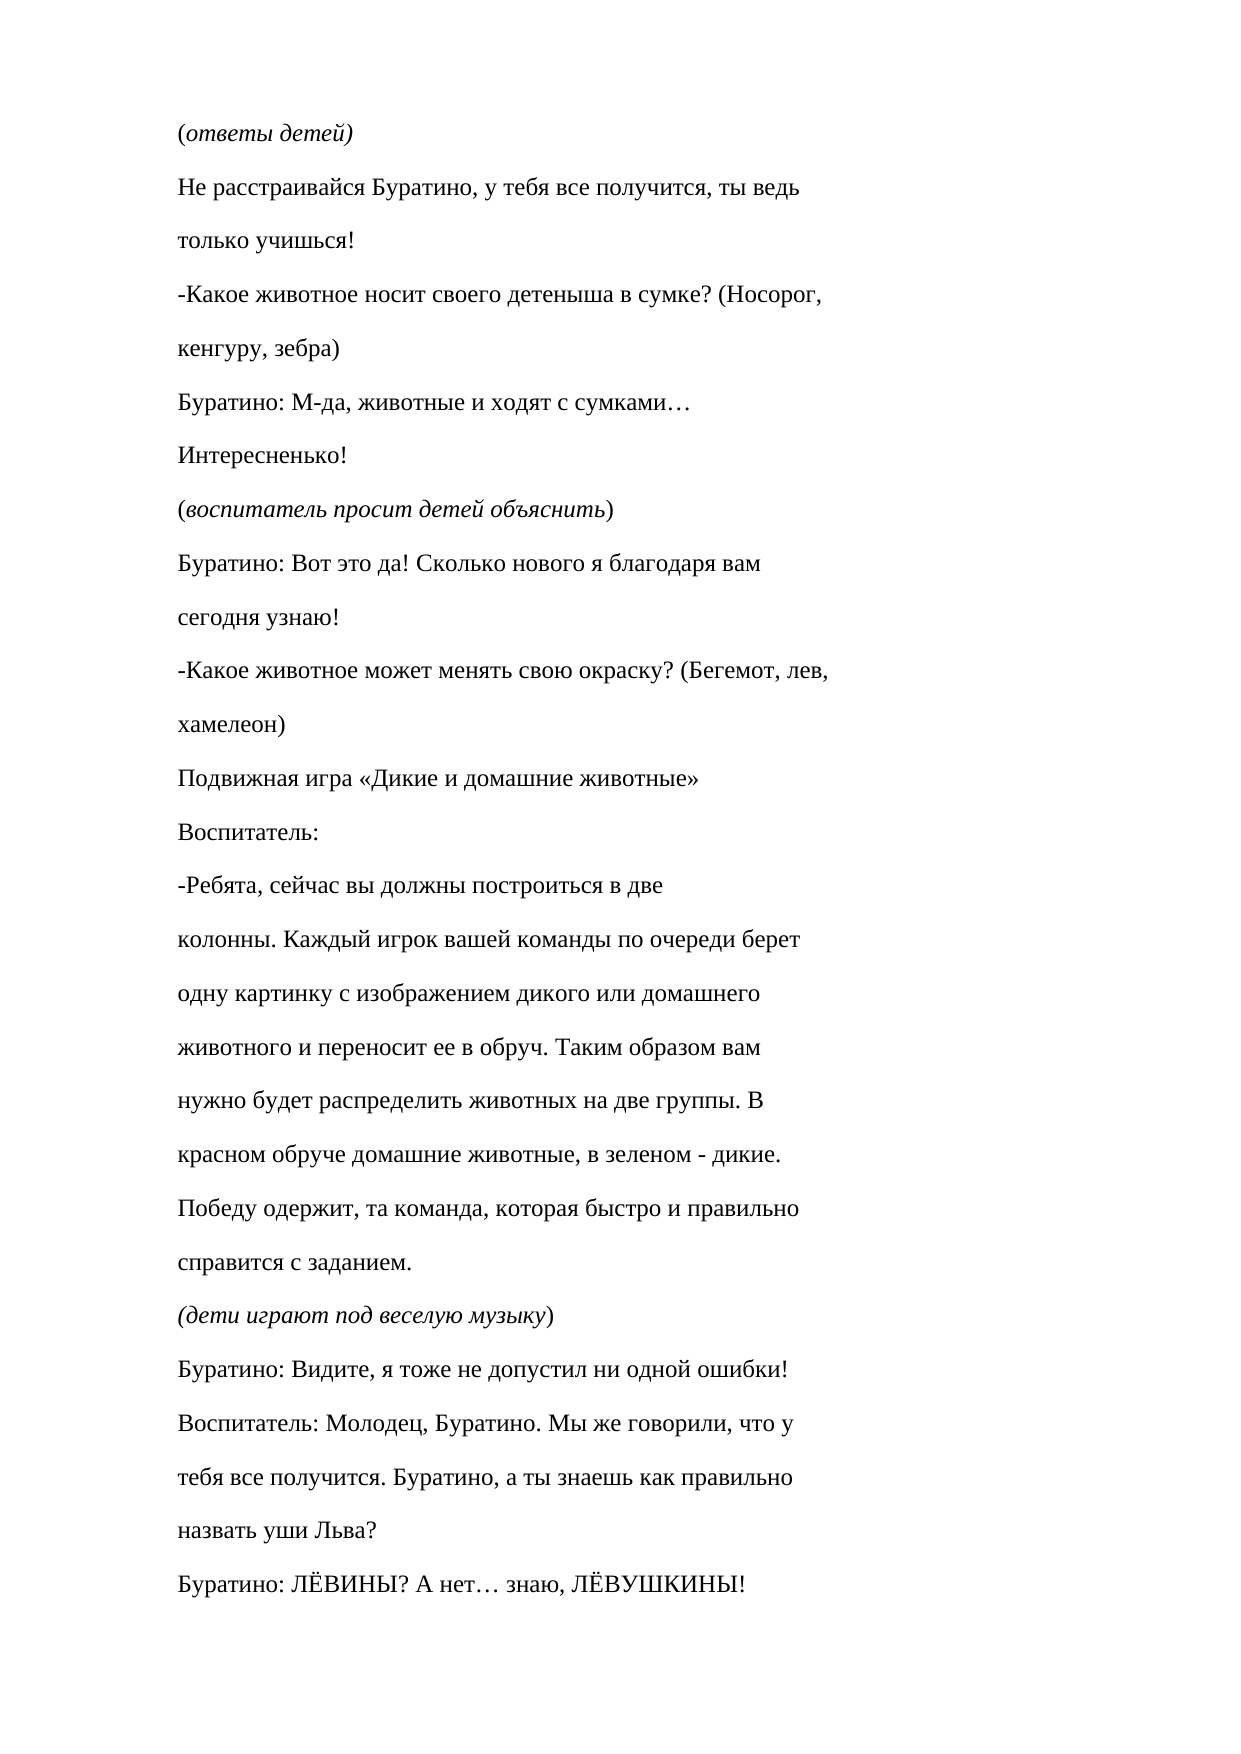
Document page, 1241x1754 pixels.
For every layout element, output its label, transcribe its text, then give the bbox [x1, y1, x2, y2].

text назвать уши Льва? [177, 1516, 1152, 1544]
text тебя все получится. Буратино, а ты знаешь как правильно [177, 1462, 1152, 1491]
text сегодня узнаю! [177, 602, 1152, 631]
text -Какое животное носит своего детеныша в сумке? (Носорог, [177, 279, 1152, 308]
text (дети играют под веселую музыку) [177, 1301, 1152, 1329]
text справится с заданием. [177, 1247, 1152, 1276]
text нужно будет распределить животных на две группы. В [177, 1086, 1152, 1114]
text только учишься! [177, 226, 1152, 254]
text Буратино: М-да, животные и ходят с сумками… [177, 387, 1152, 416]
text (воспитатель просит детей объяснить) [177, 494, 1152, 523]
text Победу одержит, та команда, которая быстро и правильно [177, 1193, 1152, 1222]
text Буратино: Вот это да! Сколько нового я благодаря вам [177, 548, 1152, 577]
text животного и переносит ее в обруч. Таким образом вам [177, 1032, 1152, 1061]
text кенгуру, зебра) [177, 333, 1152, 362]
text Интересненько! [177, 441, 1152, 469]
text (ответы детей) [177, 118, 1152, 147]
text Подвижная игра «Дикие и домашние животные» [177, 763, 1152, 792]
text -Какое животное может менять свою окраску? (Бегемот, лев, [177, 656, 1152, 684]
text Буратино: ЛЁВИНЫ? А нет… знаю, ЛЁВУШКИНЫ! [177, 1569, 1152, 1598]
text Воспитатель: Молодец, Буратино. Мы же говорили, что у [177, 1408, 1152, 1437]
text Буратино: Видите, я тоже не допустил ни одной ошибки! [177, 1354, 1152, 1383]
text Воспитатель: [177, 817, 1152, 846]
text одну картинку с изображением дикого или домашнего [177, 978, 1152, 1007]
text красном обруче домашние животные, в зеленом - дикие. [177, 1139, 1152, 1168]
text Не расстраивайся Буратино, у тебя все получится, ты ведь [177, 172, 1152, 201]
text хамелеон) [177, 709, 1152, 738]
text -Ребята, сейчас вы должны построиться в две [177, 871, 1152, 899]
text колонны. Каждый игрок вашей команды по очереди берет [177, 924, 1152, 953]
